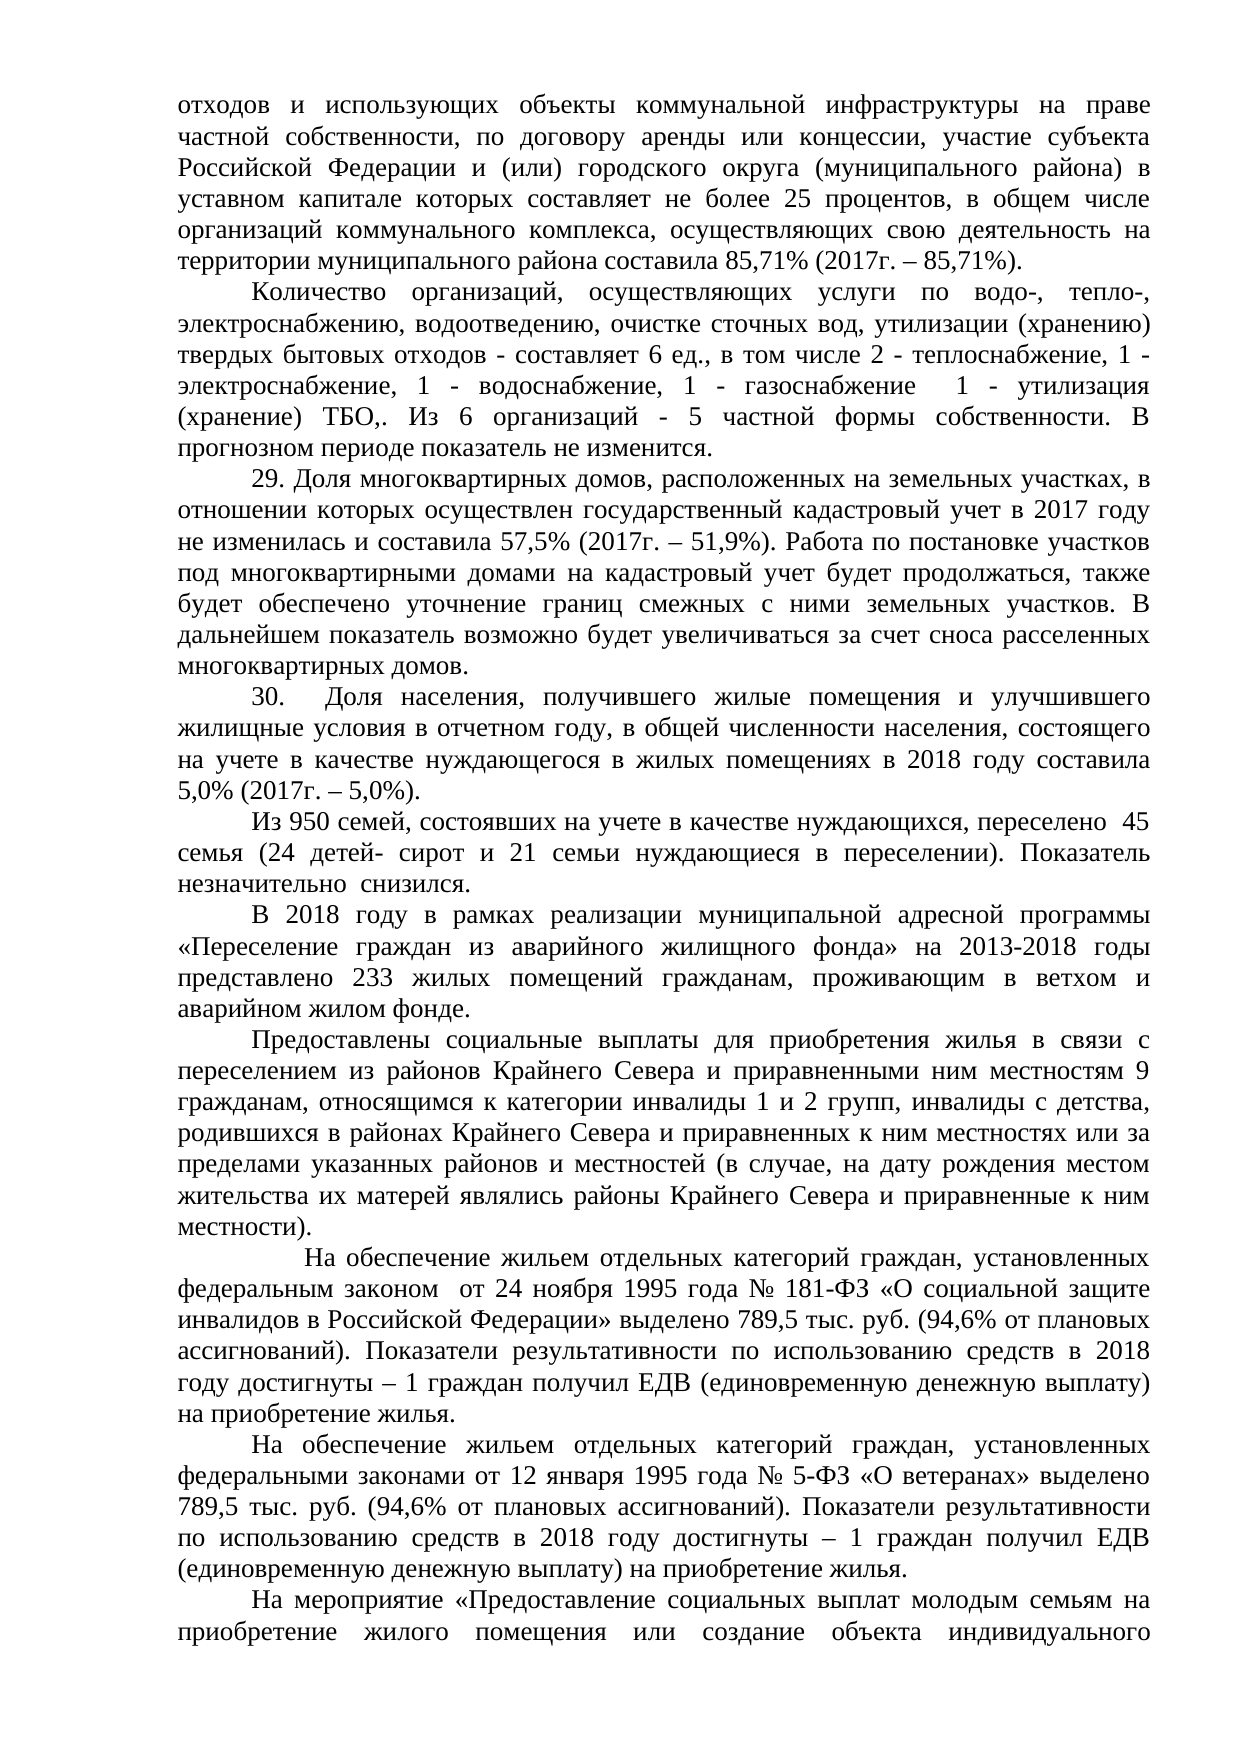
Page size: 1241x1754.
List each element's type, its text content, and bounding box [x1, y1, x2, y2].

text На обеспечение жильем отдельных категорий граждан, установленных федеральным законом от 24 ноября 1995 года № 181-ФЗ «О социальной защите инвалидов в Российской Федерации» выделено 789,5 тыс. руб. (94,6% от плановых ассигнований). Показатели результативности по использованию средств в 2018 году достигнуты – 1 граждан получил ЕДВ (единовременную денежную выплату) на приобретение жилья. [177, 1241, 1152, 1428]
text Предоставлены социальные выплаты для приобретения жилья в связи с переселением из районов Крайнего Севера и приравненными ним местностям 9 гражданам, относящимся к категории инвалиды 1 и 2 групп, инвалиды с детства, родившихся в районах Крайнего Севера и приравненных к ним местностях или за пределами указанных районов и местностей (в случае, на дату рождения местом жительства их матерей являлись районы Крайнего Севера и приравненные к ним местности). [177, 1023, 1152, 1241]
text В 2018 году в рамках реализации муниципальной адресной программы «Переселение граждан из аварийного жилищного фонда» на 2013-2018 годы представлено 233 жилых помещений гражданам, проживающим в ветхом и аварийном жилом фонде. [177, 898, 1152, 1023]
text 29. Доля многоквартирных домов, расположенных на земельных участках, в отношении которых осуществлен государственный кадастровый учет в 2017 году не изменилась и составила 57,5% (2017г. – 51,9%). Работа по постановке участков под многоквартирными домами на кадастровый учет будет продолжаться, также будет обеспечено уточнение границ смежных с ними земельных участков. В дальнейшем показатель возможно будет увеличиваться за счет сноса расселенных многоквартирных домов. [177, 462, 1152, 680]
text Количество организаций, осуществляющих услуги по водо-, тепло-, электроснабжению, водоотведению, очистке сточных вод, утилизации (хранению) твердых бытовых отходов - составляет 6 ед., в том числе 2 - теплоснабжение, 1 - электроснабжение, 1 - водоснабжение, 1 - газоснабжение 1 - утилизация (хранение) ТБО,. Из 6 организаций - 5 частной формы собственности. В прогнозном периоде показатель не изменится. [177, 276, 1152, 462]
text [177, 89, 1152, 276]
text На обеспечение жильем отдельных категорий граждан, установленных федеральными законами от 12 января 1995 года № 5-ФЗ «О ветеранах» выделено 789,5 тыс. руб. (94,6% от плановых ассигнований). Показатели результативности по использованию средств в 2018 году достигнуты – 1 граждан получил ЕДВ (единовременную денежную выплату) на приобретение жилья. [177, 1428, 1152, 1584]
text 30. Доля населения, получившего жилые помещения и улучшившего жилищные условия в отчетном году, в общей численности населения, состоящего на учете в качестве нуждающегося в жилых помещениях в 2018 году составила 5,0% (2017г. – 5,0%). [177, 680, 1152, 805]
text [177, 1584, 1152, 1646]
text Из 950 семей, состоявших на учете в качестве нуждающихся, переселено 45 семья (24 детей- сирот и 21 семьи нуждающиеся в переселении). Показатель незначительно снизился. [177, 805, 1152, 898]
